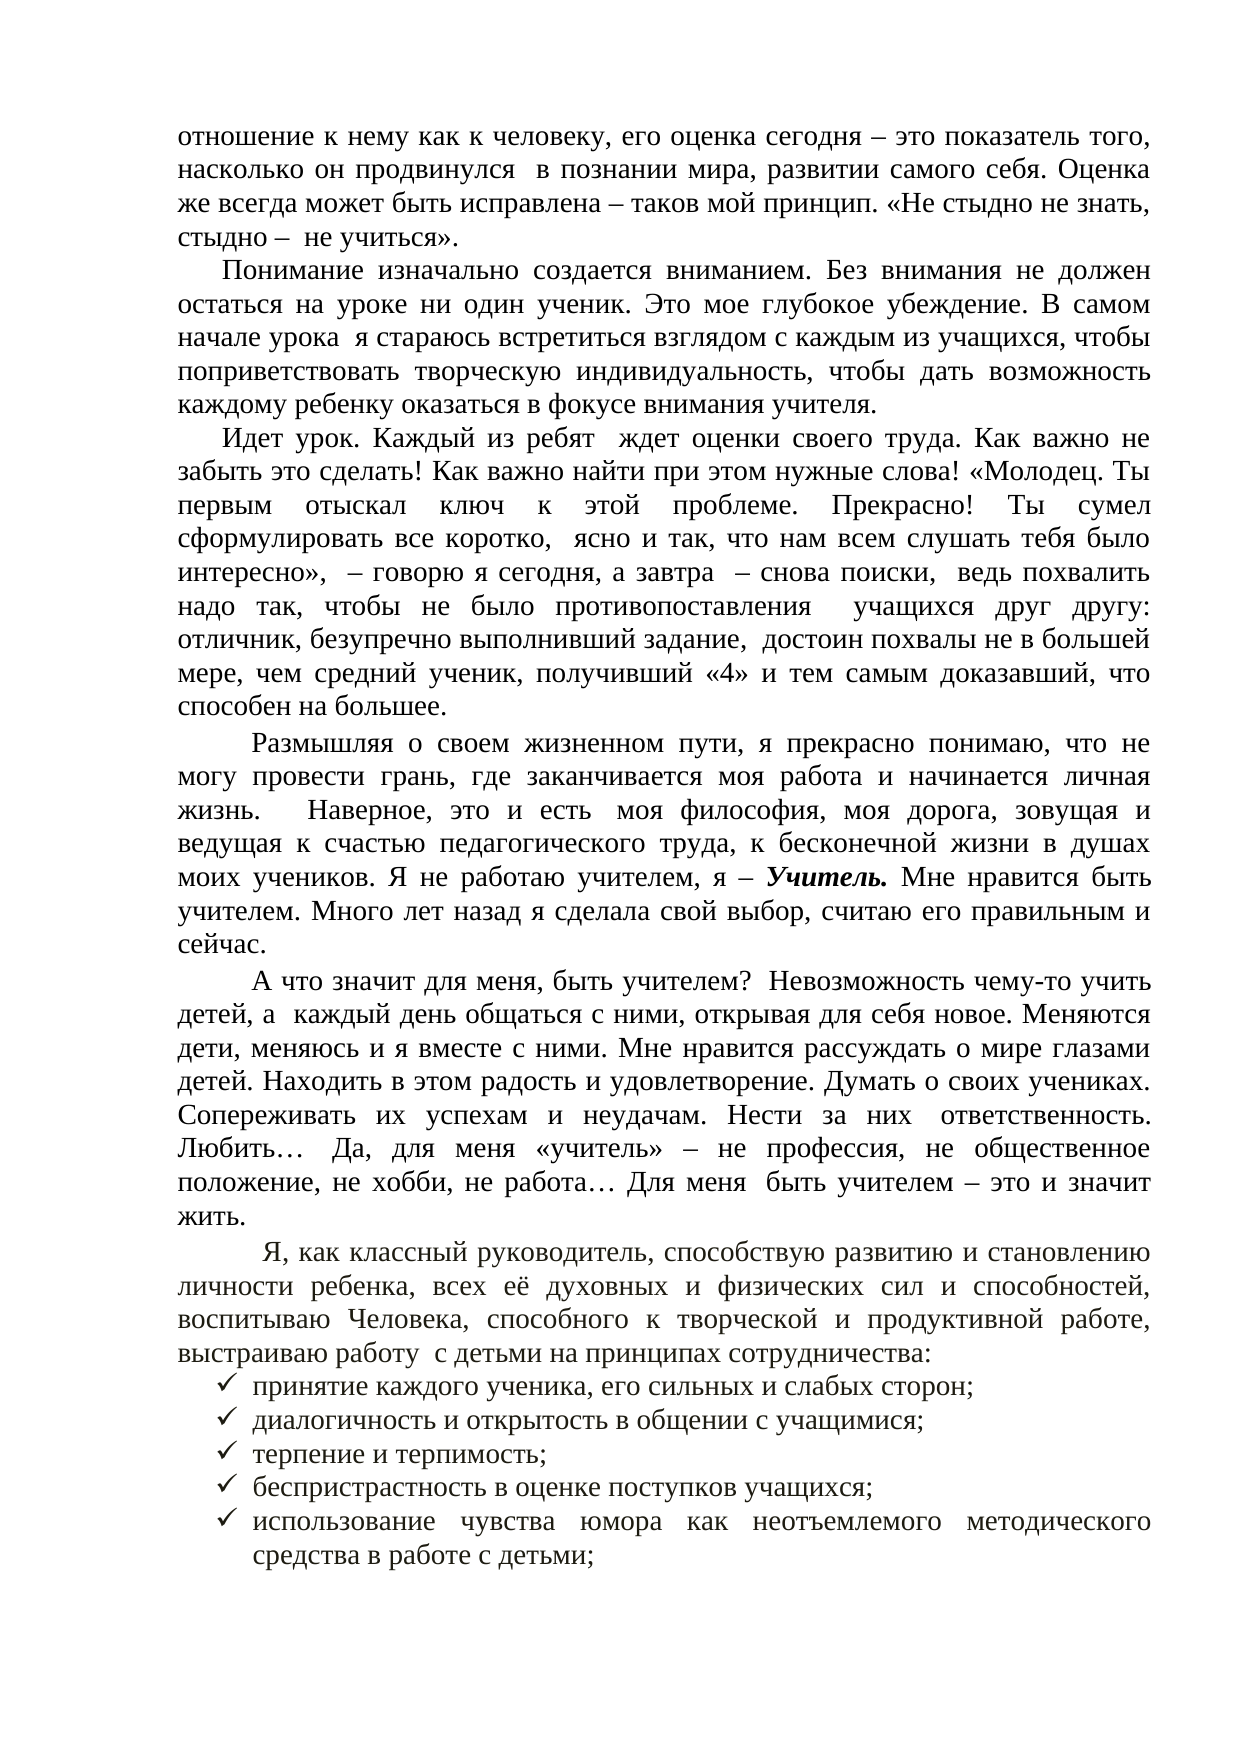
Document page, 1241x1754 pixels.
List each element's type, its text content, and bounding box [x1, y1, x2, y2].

list принятие каждого ученика, его сильных и слабых сторон; [215, 1368, 1152, 1402]
text Я, как классный руководитель, способствую развитию и становлению личности ребенка, всех её духовных и физических сил и способностей, воспитываю Человека, способного к творческой и продуктивной работе, выстраиваю работу с детьми на принципах сотрудничества: [177, 1234, 1152, 1368]
text А что значит для меня, быть учителем? Невозможность чему-то учить детей, а каждый день общаться с ними, открывая для себя новое. Меняются дети, меняюсь и я вместе с ними. Мне нравится рассуждать о мире глазами детей. Находить в этом радость и удовлетворение. Думать о своих учениках. Сопереживать их успехам и неудачам. Нести за них ответственность. Любить… Да, для меня «учитель» – не профессия, не общественное положение, не хобби, не работа… Для меня быть учителем – это и значит жить. [177, 963, 1152, 1231]
list беспристрастность в оценке поступков учащихся; [215, 1469, 1152, 1503]
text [177, 118, 1152, 252]
list диалогичность и открытость в общении с учащимися; [215, 1402, 1152, 1436]
text Идет урок. Каждый из ребят ждет оценки своего труда. Как важно не забыть это сделать! Как важно найти при этом нужные слова! «Молодец. Ты первым отыскал ключ к этой проблеме. Прекрасно! Ты сумел сформулировать все коротко, ясно и так, что нам всем слушать тебя было интересно», – говорю я сегодня, а завтра – снова поиски, ведь похвалить надо так, чтобы не было противопоставления учащихся друг другу: отличник, безупречно выполнивший задание, достоин похвалы не в большей мере, чем средний ученик, получивший «4» и тем самым доказавший, что способен на большее. [177, 420, 1152, 722]
list терпение и терпимость; [215, 1436, 1152, 1469]
text Размышляя о своем жизненном пути, я прекрасно понимаю, что не могу провести грань, где заканчивается моя работа и начинается личная жизнь. Наверное, это и есть моя философия, моя дорога, зовущая и ведущая к счастью педагогического труда, к бесконечной жизни в душах моих учеников. Я не работаю учителем, я – Учитель. Мне нравится быть учителем. Много лет назад я сделала свой выбор, считаю его правильным и сейчас. [177, 725, 1152, 960]
list использование чувства юмора как неотъемлемого методического средства в работе с детьми; [215, 1503, 1152, 1570]
text Понимание изначально создается вниманием. Без внимания не должен остаться на уроке ни один ученик. Это мое глубокое убеждение. В самом начале урока я стараюсь встретиться взглядом с каждым из учащихся, чтобы поприветствовать творческую индивидуальность, чтобы дать возможность каждому ребенку оказаться в фокусе внимания учителя. [177, 252, 1152, 420]
